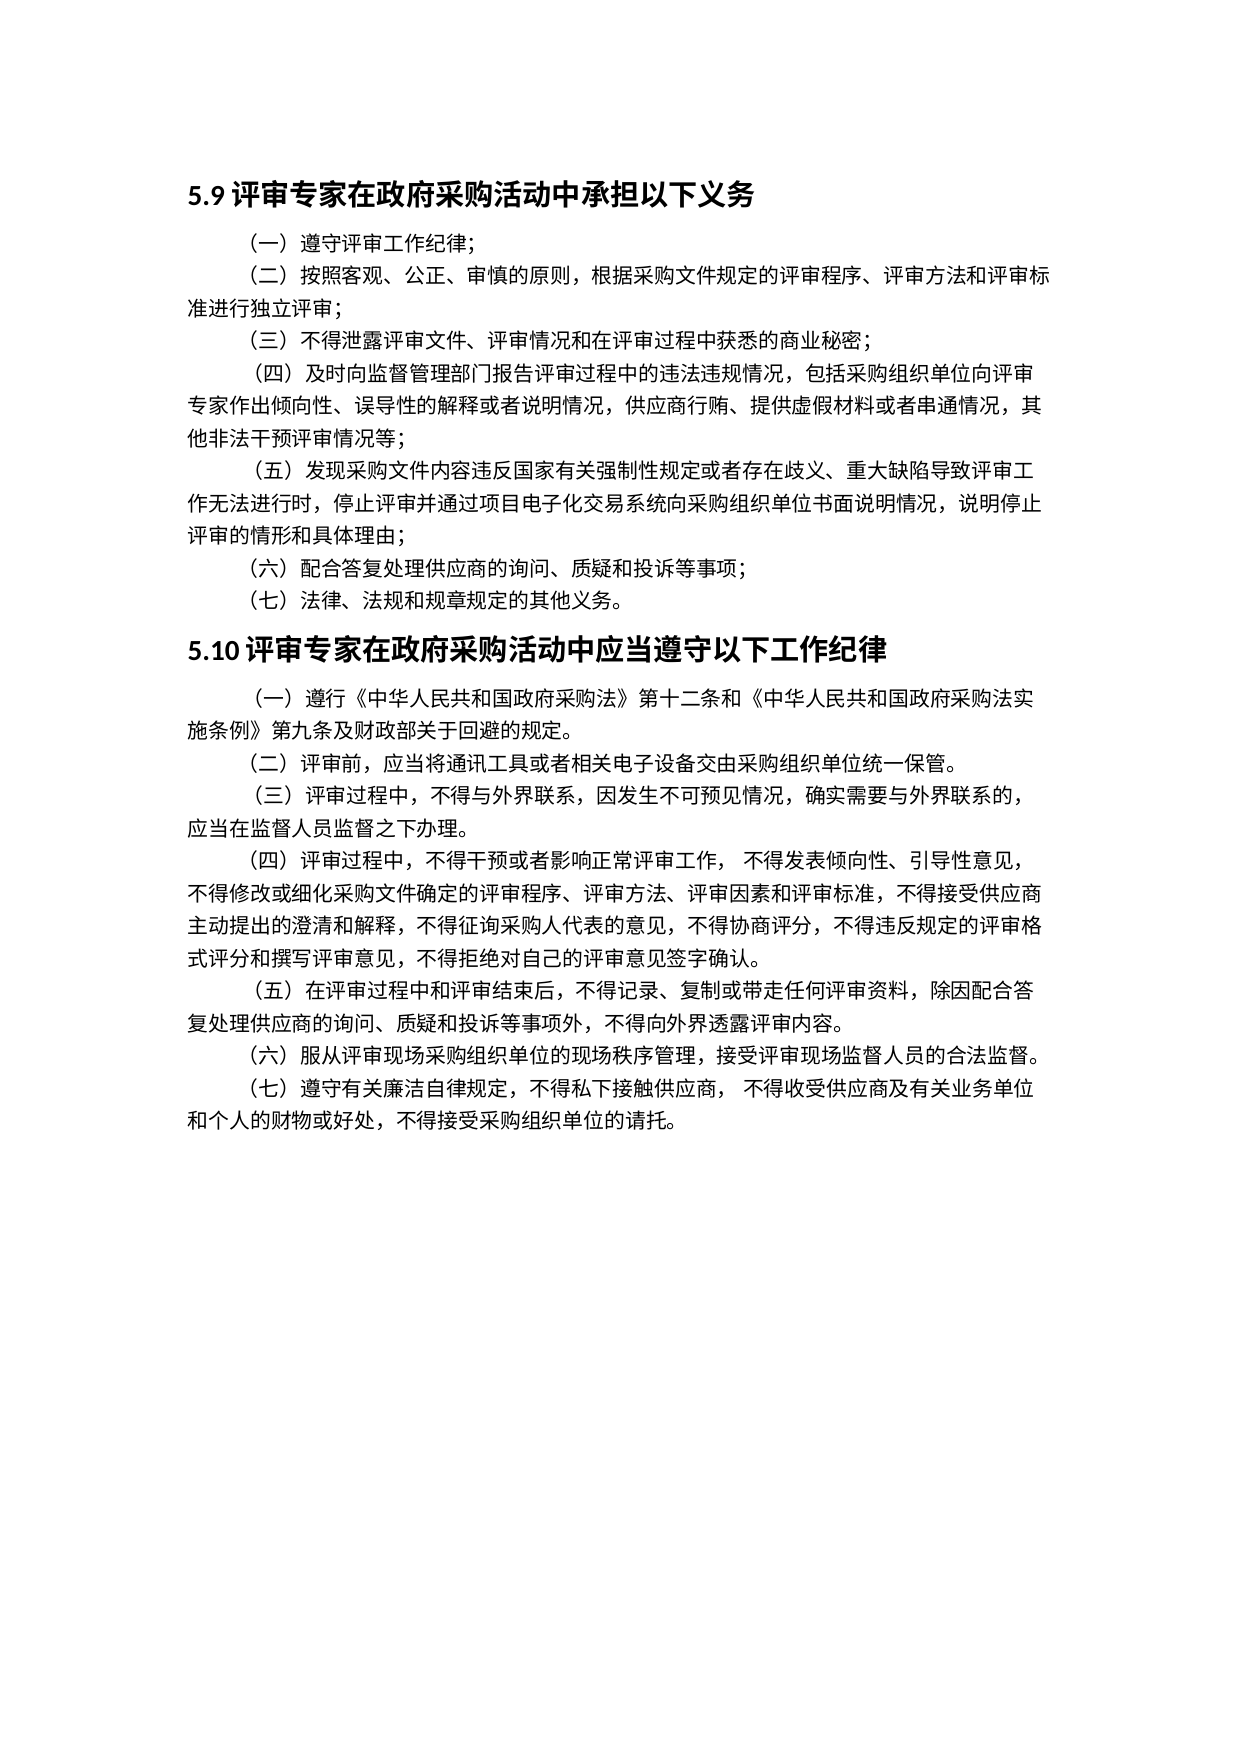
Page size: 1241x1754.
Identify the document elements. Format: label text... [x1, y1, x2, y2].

text （四）评审过程中，不得干预或者影响正常评审工作， 不得发表倾向性、引导性意见，不得修改或细化采购文件确定的评审程序、评审方法、评审因素和评审标准，不得接受供应商主动提出的澄清和解释，不得征询采购人代表的意见，不得协商评分，不得违反规定的评审格式评分和撰写评审意见，不得拒绝对自己的评审意见签字确认。 [187, 844, 1053, 974]
text （三）评审过程中，不得与外界联系，因发生不可预见情况，确实需要与外界联系的，应当在监督人员监督之下办理。 [187, 779, 1053, 844]
text 5.10评审专家在政府采购活动中应当遵守以下工作纪律 [187, 617, 1053, 682]
text 5.9评审专家在政府采购活动中承担以下义务 [187, 162, 1053, 227]
text （五）在评审过程中和评审结束后，不得记录、复制或带走任何评审资料，除因配合答复处理供应商的询问、质疑和投诉等事项外，不得向外界透露评审内容。 [187, 974, 1053, 1039]
text （五）发现采购文件内容违反国家有关强制性规定或者存在歧义、重大缺陷导致评审工作无法进行时，停止评审并通过项目电子化交易系统向采购组织单位书面说明情况，说明停止评审的情形和具体理由； [187, 454, 1053, 552]
text （四）及时向监督管理部门报告评审过程中的违法违规情况，包括采购组织单位向评审专家作出倾向性、误导性的解释或者说明情况，供应商行贿、提供虚假材料或者串通情况，其他非法干预评审情况等； [187, 357, 1053, 454]
text （二）按照客观、公正、审慎的原则，根据采购文件规定的评审程序、评审方法和评审标准进行独立评审； [187, 259, 1053, 324]
text （七）遵守有关廉洁自律规定，不得私下接触供应商， 不得收受供应商及有关业务单位和个人的财物或好处，不得接受采购组织单位的请托。 [187, 1072, 1053, 1137]
text （六）配合答复处理供应商的询问、质疑和投诉等事项； [187, 552, 1053, 584]
text （一）遵守评审工作纪律； [187, 227, 1053, 259]
text （三）不得泄露评审文件、评审情况和在评审过程中获悉的商业秘密； [187, 324, 1053, 357]
text （二）评审前，应当将通讯工具或者相关电子设备交由采购组织单位统一保管。 [187, 747, 1053, 779]
text （一）遵行《中华人民共和国政府采购法》第十二条和《中华人民共和国政府采购法实施条例》第九条及财政部关于回避的规定。 [187, 682, 1053, 747]
text （六）服从评审现场采购组织单位的现场秩序管理，接受评审现场监督人员的合法监督。 [187, 1039, 1053, 1072]
text （七）法律、法规和规章规定的其他义务。 [187, 584, 1053, 617]
